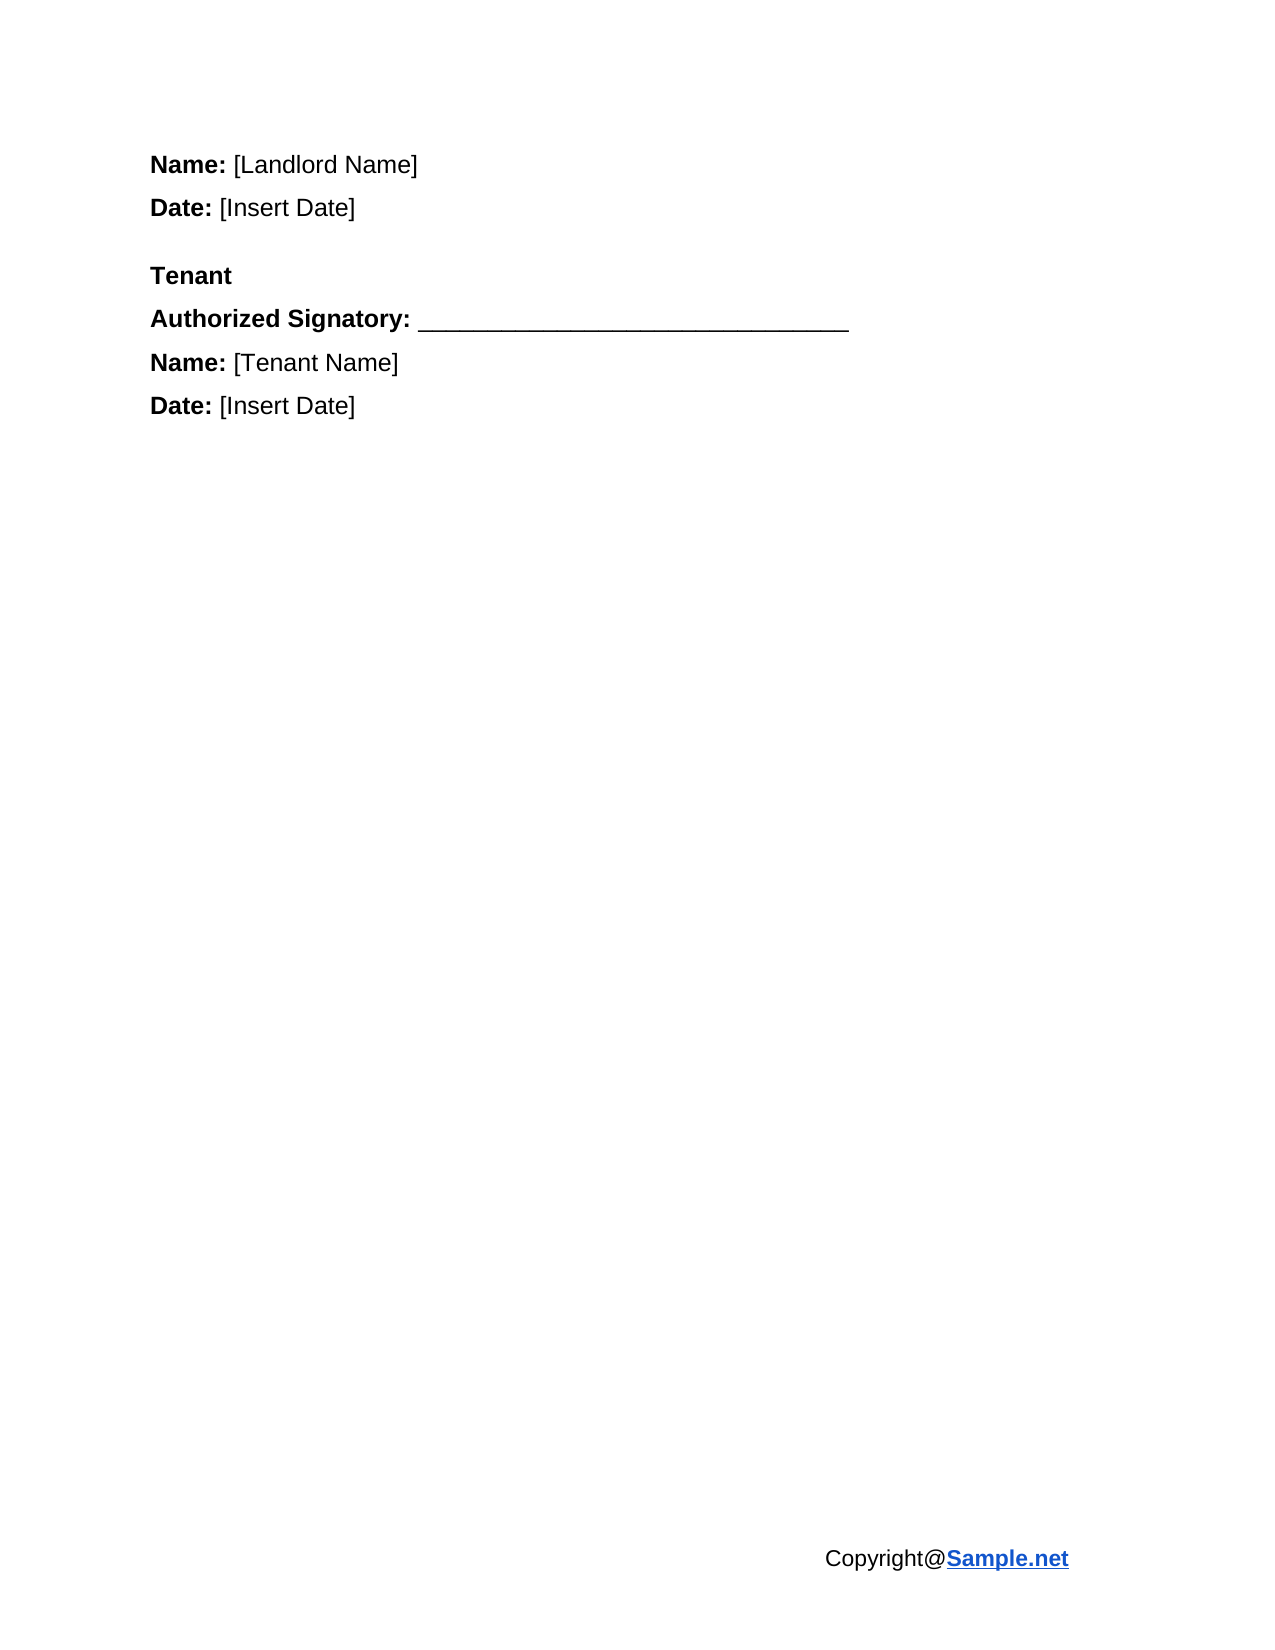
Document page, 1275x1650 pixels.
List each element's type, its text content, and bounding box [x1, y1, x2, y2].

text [150, 150, 1125, 222]
text Tenant Authorized Signatory: _______________________________ Name: [Tenant Name] Date: [Insert Date] [150, 261, 1125, 419]
